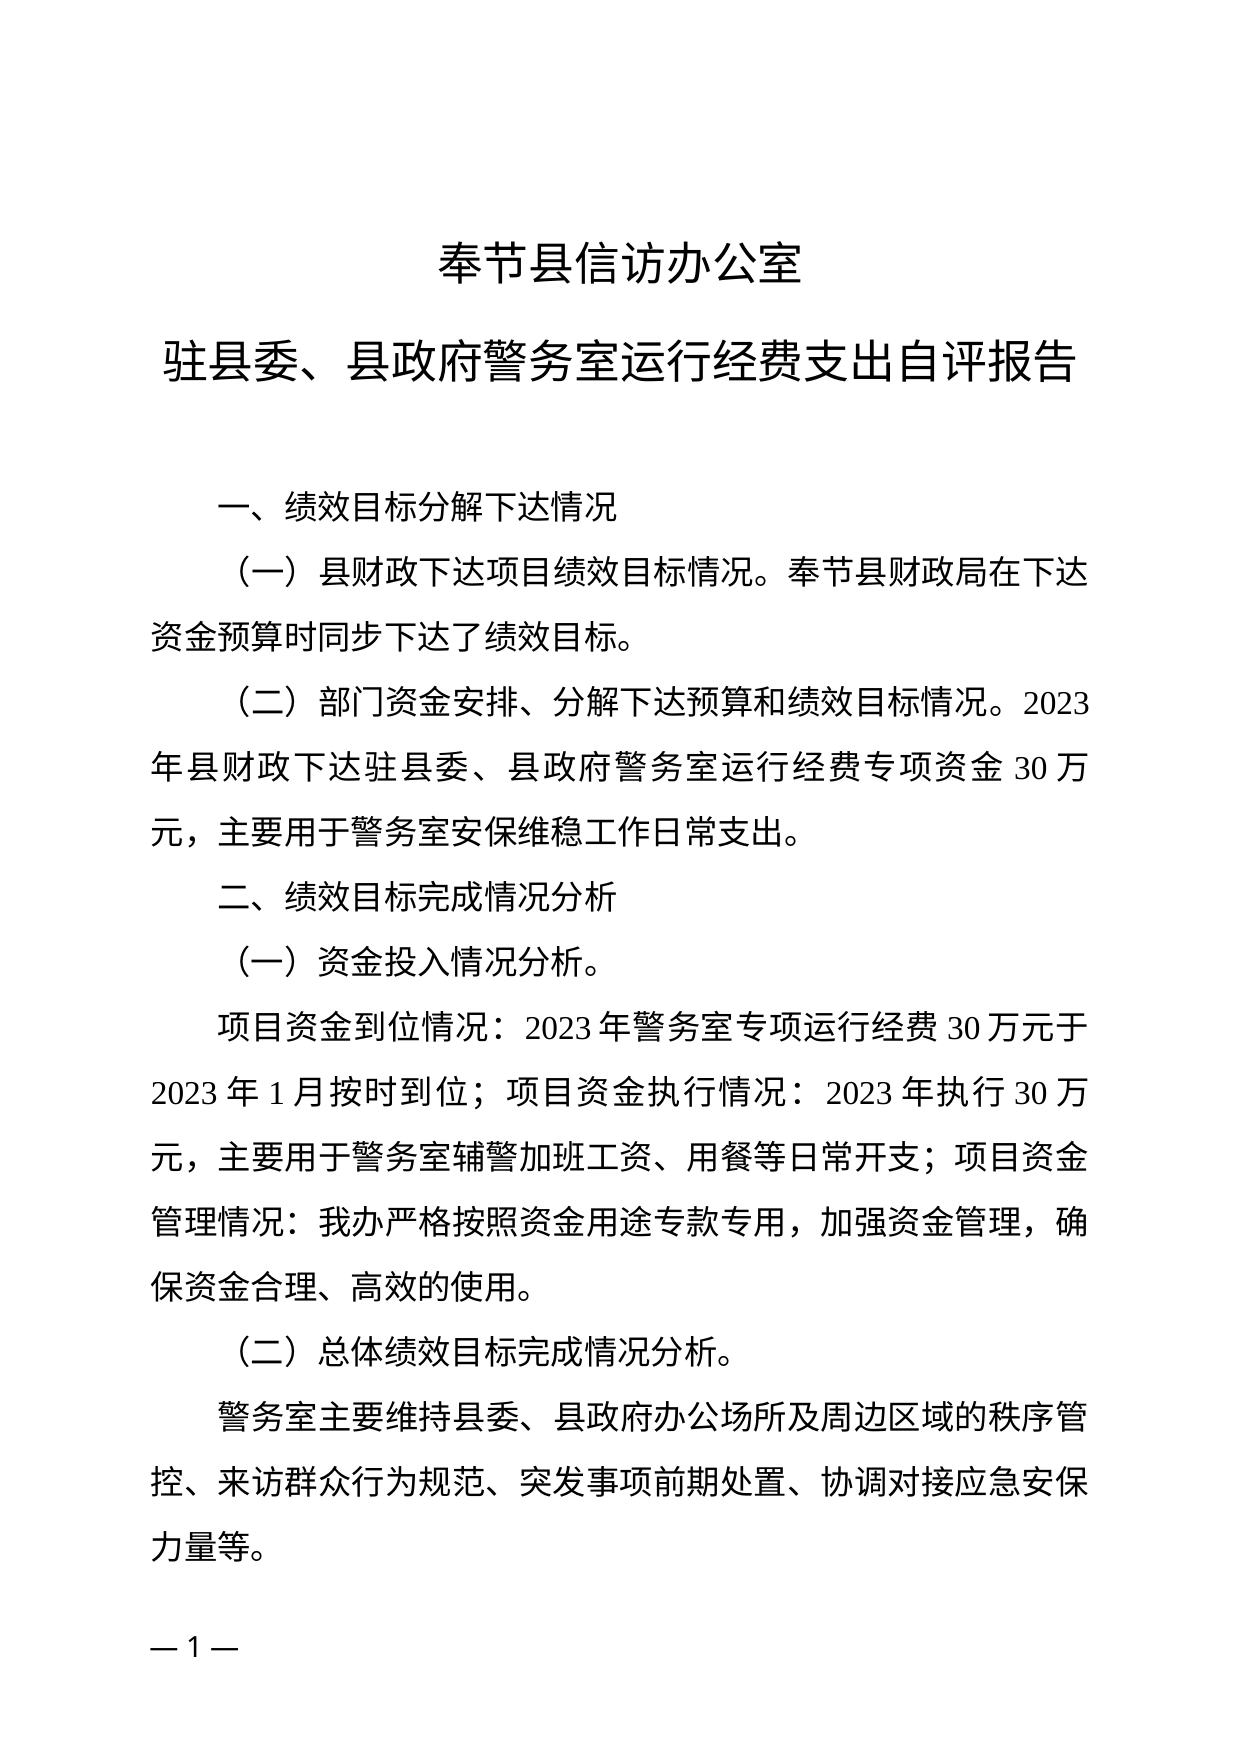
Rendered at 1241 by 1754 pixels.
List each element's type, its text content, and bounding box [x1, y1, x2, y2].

text 奉节县信访办公室 [151, 212, 1089, 310]
text 项目资金到位情况：2023年警务室专项运行经费30万元于2023年1月按时到位；项目资金执行情况：2023年执行30万元，主要用于警务室辅警加班工资、用餐等日常开支；项目资金管理情况：我办严格按照资金用途专款专用，加强资金管理，确保资金合理、高效的使用。 [151, 992, 1089, 1317]
text （一）资金投入情况分析。 [151, 927, 1089, 992]
text 一、绩效目标分解下达情况 [151, 472, 1089, 537]
text 驻县委、县政府警务室运行经费支出自评报告 [151, 310, 1089, 407]
text 二、绩效目标完成情况分析 [151, 862, 1089, 927]
list 总体绩效目标完成情况分析。 [151, 1317, 1089, 1382]
list 警务室主要维持县委、县政府办公场所及周边区域的秩序管控、来访群众行为规范、突发事项前期处置、协调对接应急安保力量等。 [151, 1382, 1089, 1577]
text （二）部门资金安排、分解下达预算和绩效目标情况。2023年县财政下达驻县委、县政府警务室运行经费专项资金30万元，主要用于警务室安保维稳工作日常支出。 [151, 667, 1089, 862]
text （一）县财政下达项目绩效目标情况。奉节县财政局在下达资金预算时同步下达了绩效目标。 [151, 537, 1089, 667]
